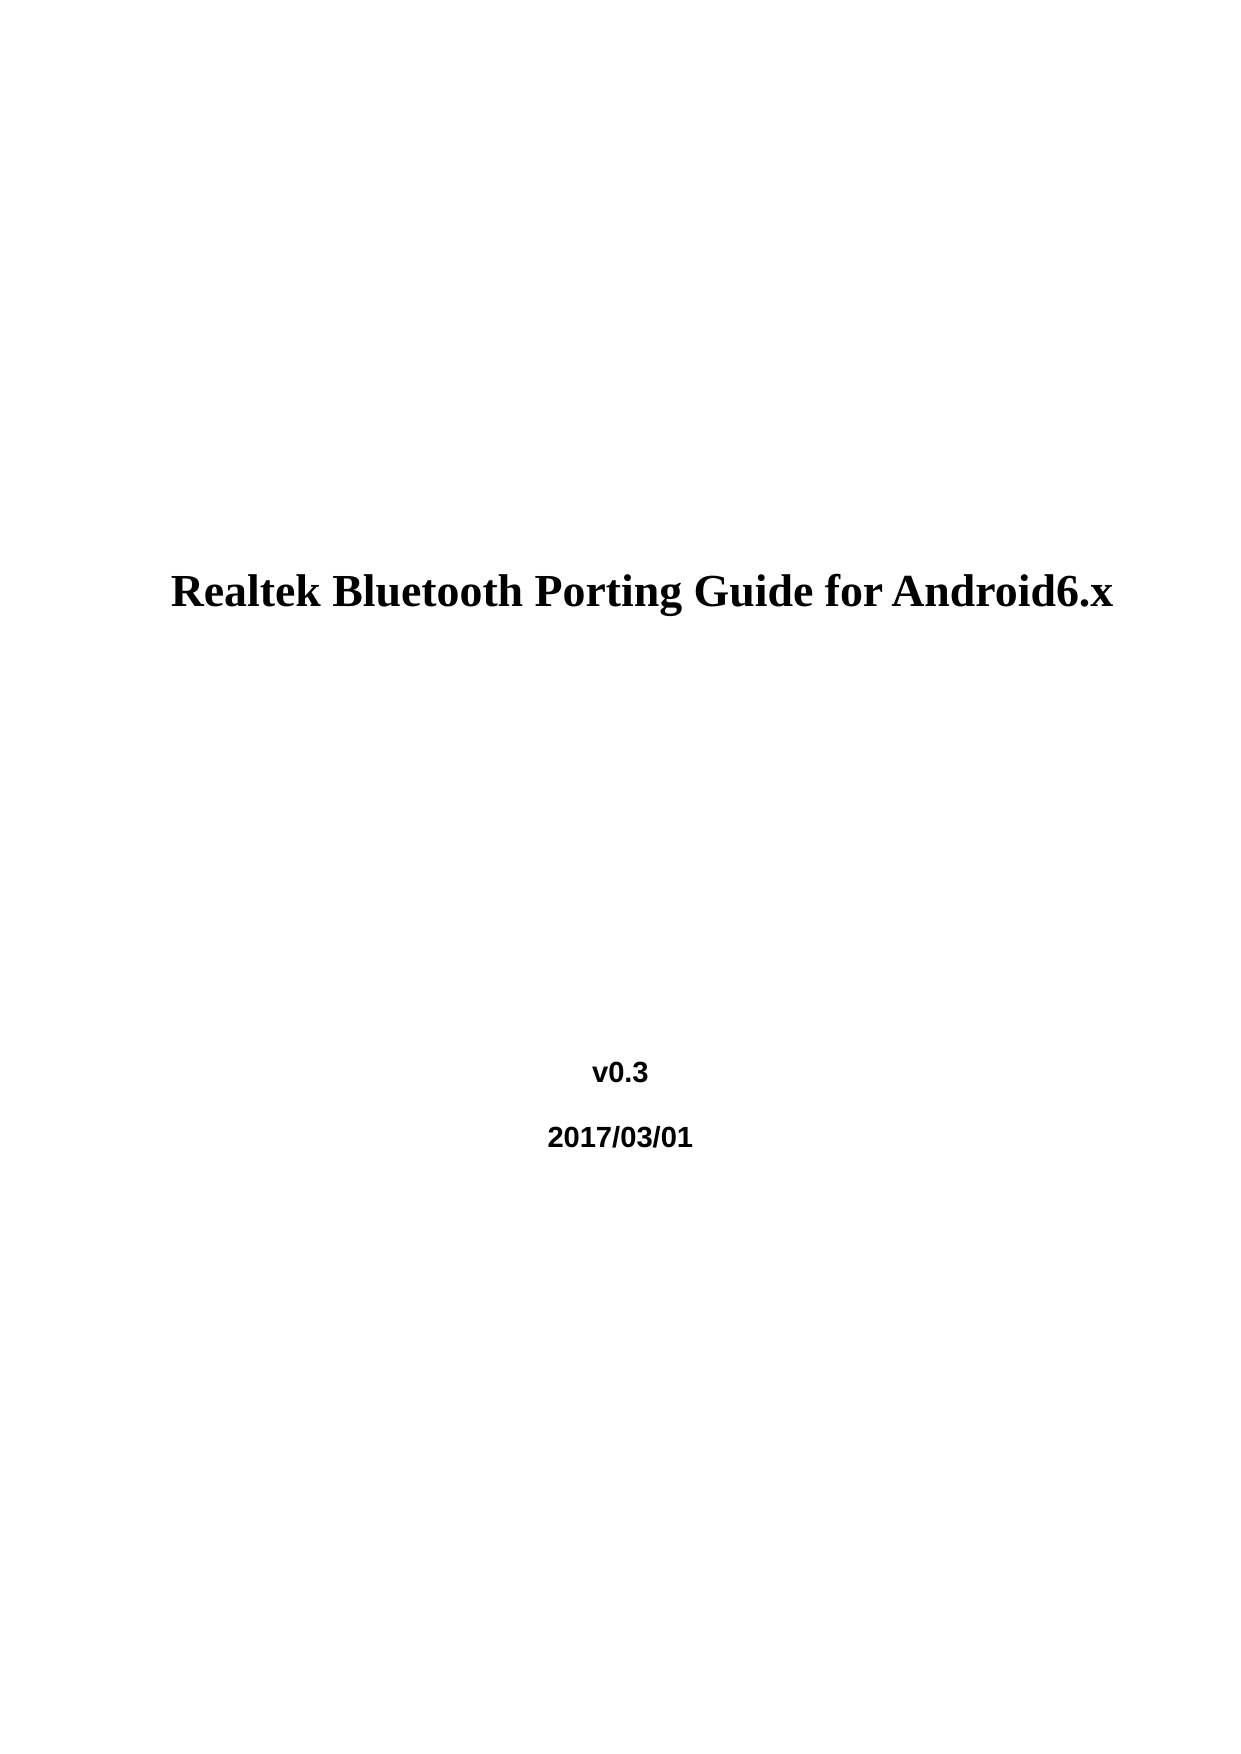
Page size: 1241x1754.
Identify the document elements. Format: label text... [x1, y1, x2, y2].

text 2017/03/01 [118, 1104, 1122, 1169]
text Realtek Bluetooth Porting Guide for Android6.x [118, 558, 1122, 623]
text v0.3 [118, 1039, 1122, 1104]
